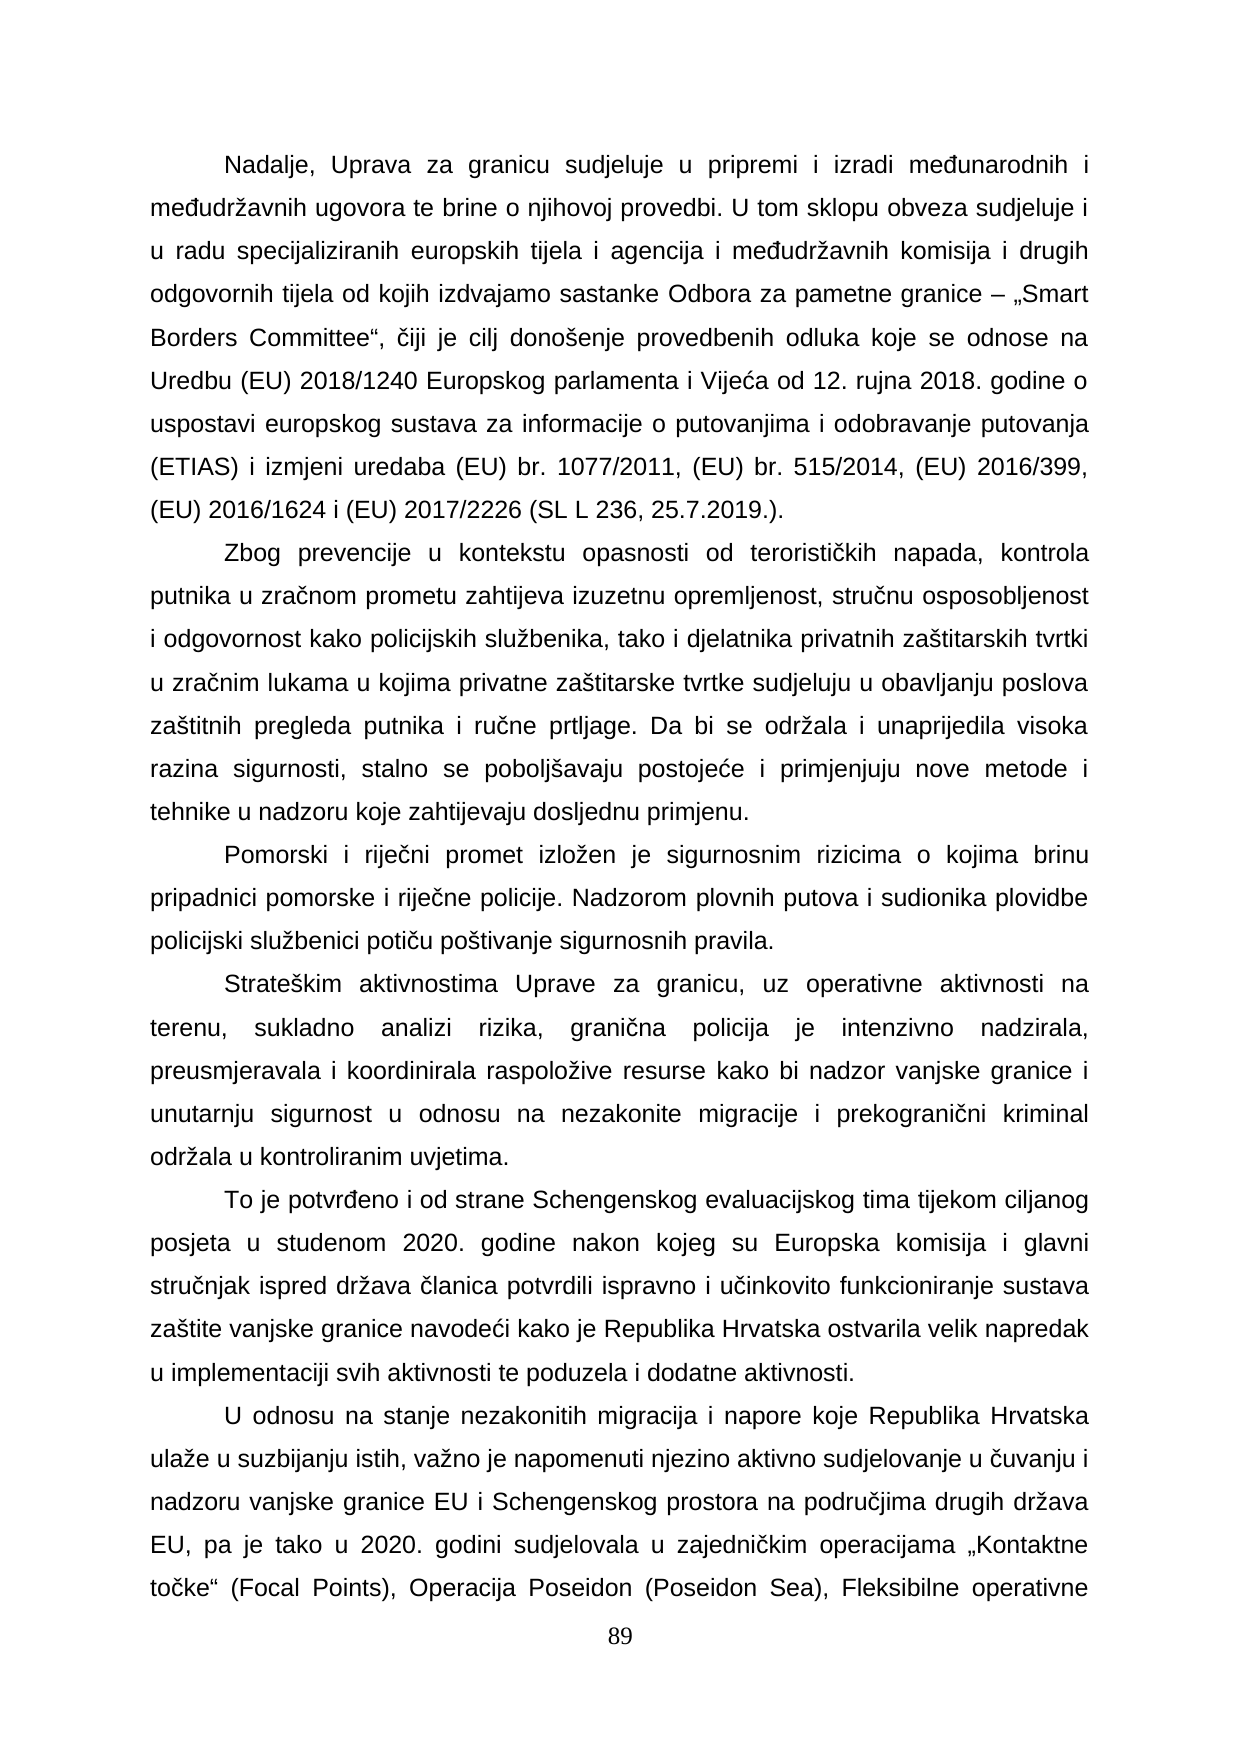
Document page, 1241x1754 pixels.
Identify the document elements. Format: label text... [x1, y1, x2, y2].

text Zbog prevencije u kontekstu opasnosti od terorističkih napada, kontrola putnika u zračnom prometu zahtijeva izuzetnu opremljenost, stručnu osposobljenost i odgovornost kako policijskih službenika, tako i djelatnika privatnih zaštitarskih tvrtki u zračnim lukama u kojima privatne zaštitarske tvrtke sudjeluju u obavljanju poslova zaštitnih pregleda putnika i ručne prtljage. Da bi se održala i unaprijedila visoka razina sigurnosti, stalno se poboljšavaju postojeće i primjenjuju nove metode i tehnike u nadzoru koje zahtijevaju dosljednu primjenu. [150, 538, 1090, 826]
text Pomorski i riječni promet izložen je sigurnosnim rizicima o kojima brinu pripadnici pomorske i riječne policije. Nadzorom plovnih putova i sudionika plovidbe policijski službenici potiču poštivanje sigurnosnih pravila. [150, 840, 1090, 955]
text Nadalje, Uprava za granicu sudjeluje u pripremi i izradi međunarodnih i međudržavnih ugovora te brine o njihovoj provedbi. U tom sklopu obveza sudjeluje i u radu specijaliziranih europskih tijela i agencija i međudržavnih komisija i drugih odgovornih tijela od kojih izdvajamo sastanke Odbora za pametne granice – „Smart Borders Committee“, čiji je cilj donošenje provedbenih odluka koje se odnose na Uredbu (EU) 2018/1240 Europskog parlamenta i Vijeća od 12. rujna 2018. godine o uspostavi europskog sustava za informacije o putovanjima i odobravanje putovanja (ETIAS) i izmjeni uredaba (EU) br. 1077/2011, (EU) br. 515/2014, (EU) 2016/399, (EU) 2016/1624 i (EU) 2017/2226 (SL L 236, 25.7.2019.). [150, 150, 1090, 524]
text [150, 1401, 1090, 1602]
text To je potvrđeno i od strane Schengenskog evaluacijskog tima tijekom ciljanog posjeta u studenom 2020. godine nakon kojeg su Europska komisija i glavni stručnjak ispred država članica potvrdili ispravno i učinkovito funkcioniranje sustava zaštite vanjske granice navodeći kako je Republika Hrvatska ostvarila velik napredak u implementaciji svih aktivnosti te poduzela i dodatne aktivnosti. [150, 1185, 1090, 1386]
text Strateškim aktivnostima Uprave za granicu, uz operativne aktivnosti na terenu, sukladno analizi rizika, granična policija je intenzivno nadzirala, preusmjeravala i koordinirala raspoložive resurse kako bi nadzor vanjske granice i unutarnju sigurnost u odnosu na nezakonite migracije i prekogranični kriminal održala u kontroliranim uvjetima. [150, 969, 1090, 1171]
